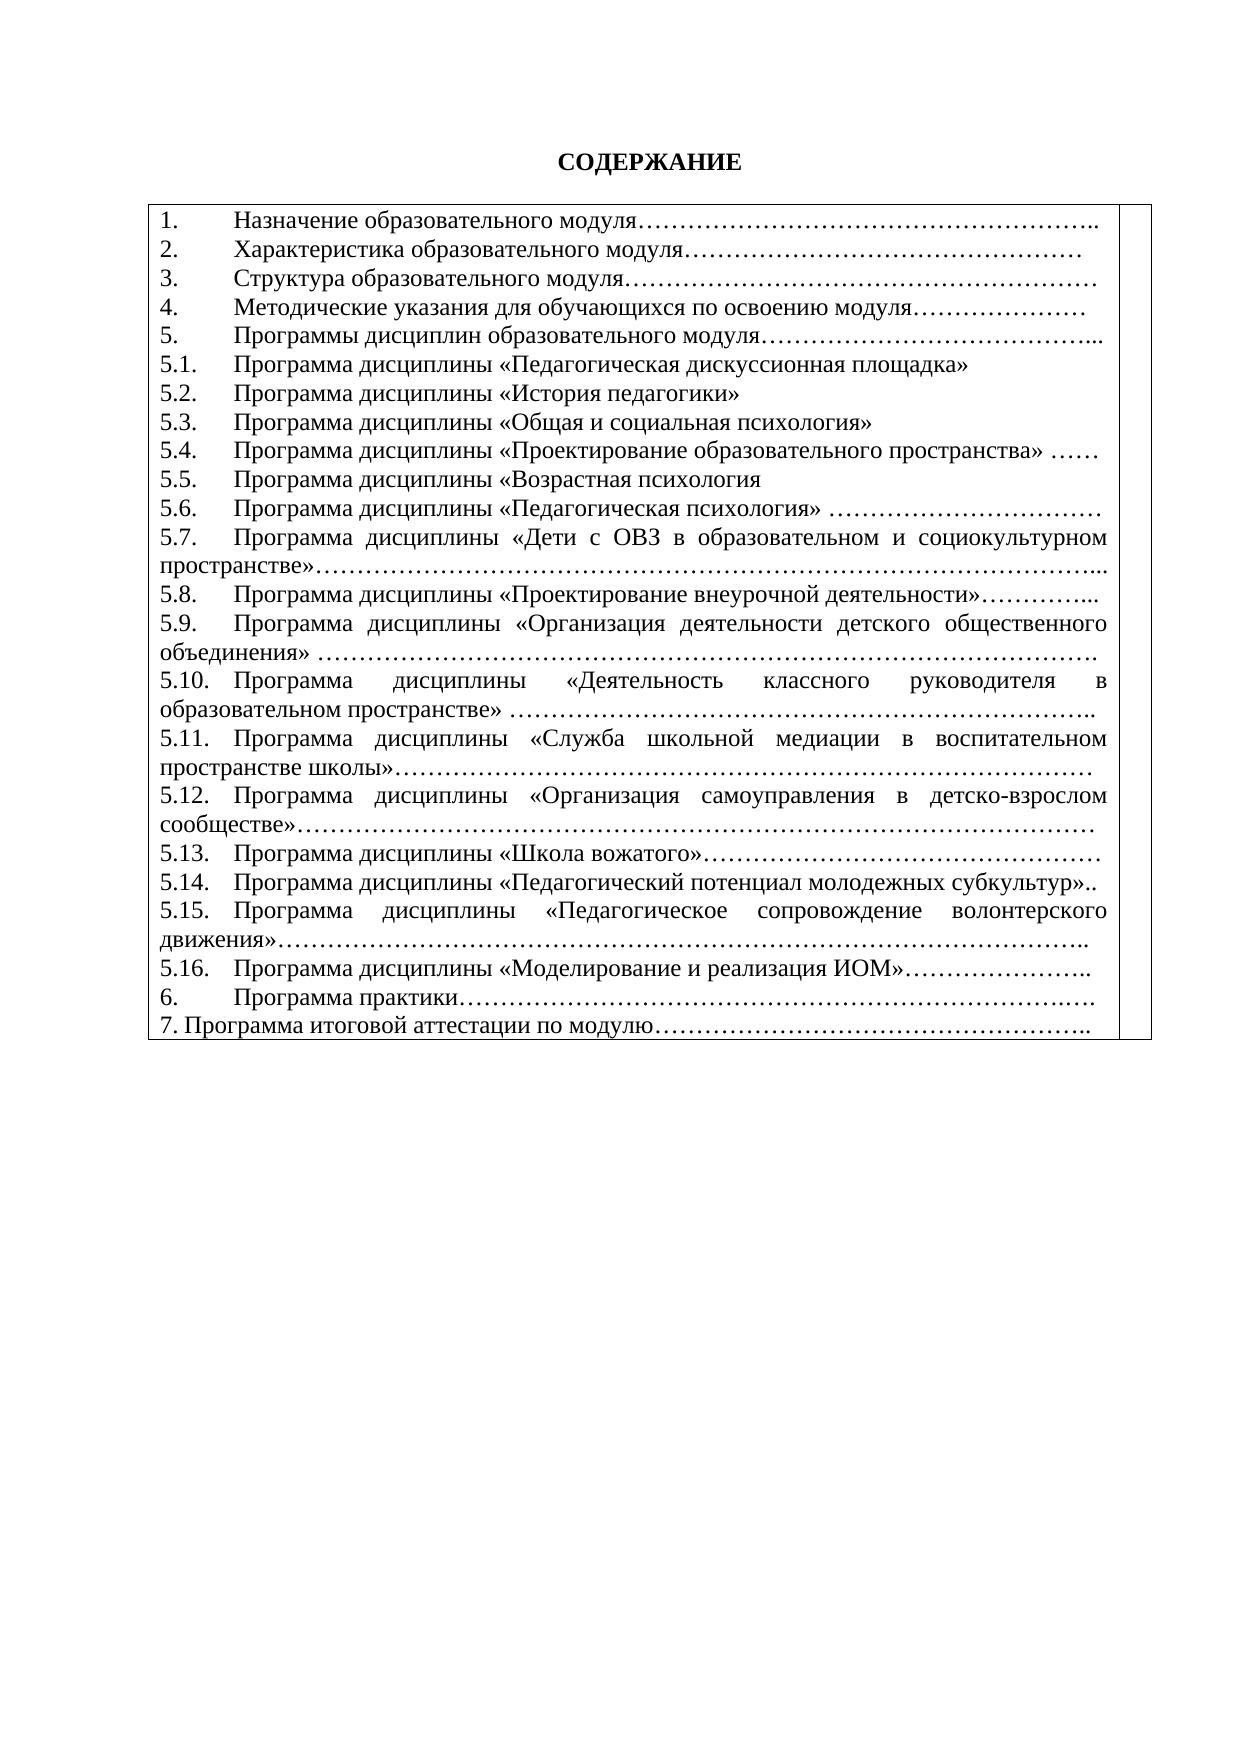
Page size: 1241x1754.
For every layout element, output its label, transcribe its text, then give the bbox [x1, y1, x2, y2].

text Содержание [148, 147, 1152, 176]
table_header [1120, 205, 1151, 1039]
table_header Назначение образовательного модуля……………………………………………….. Характеристика образовательного модуля………………………………………… Структура образовательного модуля………………………………………………… Методические указания для обучающихся по освоению модуля………………… Программы дисциплин образовательного модуля…………………………………... Программа дисциплины «Педагогическая дискуссионная площадка» Программа дисциплины «История педагогики» Программа дисциплины «Общая и социальная психология» Программа дисциплины «Проектирование образовательного пространства» …… Программа дисциплины «Возрастная психология Программа дисциплины «Педагогическая психология» …………………………… Программа дисциплины «Дети с ОВЗ в образовательном и социокультурном пространстве»…………………………………………………………………………………... Программа дисциплины «Проектирование внеурочной деятельности»…………... Программа дисциплины «Организация деятельности детского общественного объединения» …………………………………………………………………………………. Программа дисциплины «Деятельность классного руководителя в образовательном пространстве» …………………………………………………………….. Программа дисциплины «Служба школьной медиации в воспитательном пространстве школы»………………………………………………………………………… Программа дисциплины «Организация самоуправления в детско-взрослом сообществе»…………………………………………………………………………………… Программа дисциплины «Школа вожатого»………………………………………… Программа дисциплины «Педагогический потенциал молодежных субкультур».. Программа дисциплины «Педагогическое сопровождение волонтерского движения»…………………………………………………………………………………….. Программа дисциплины «Моделирование и реализация ИОМ»………………….. Программа практики……………………………………………………………….…. 7. Программа итоговой аттестации по модулю…………………………………………….. [149, 205, 1119, 1039]
